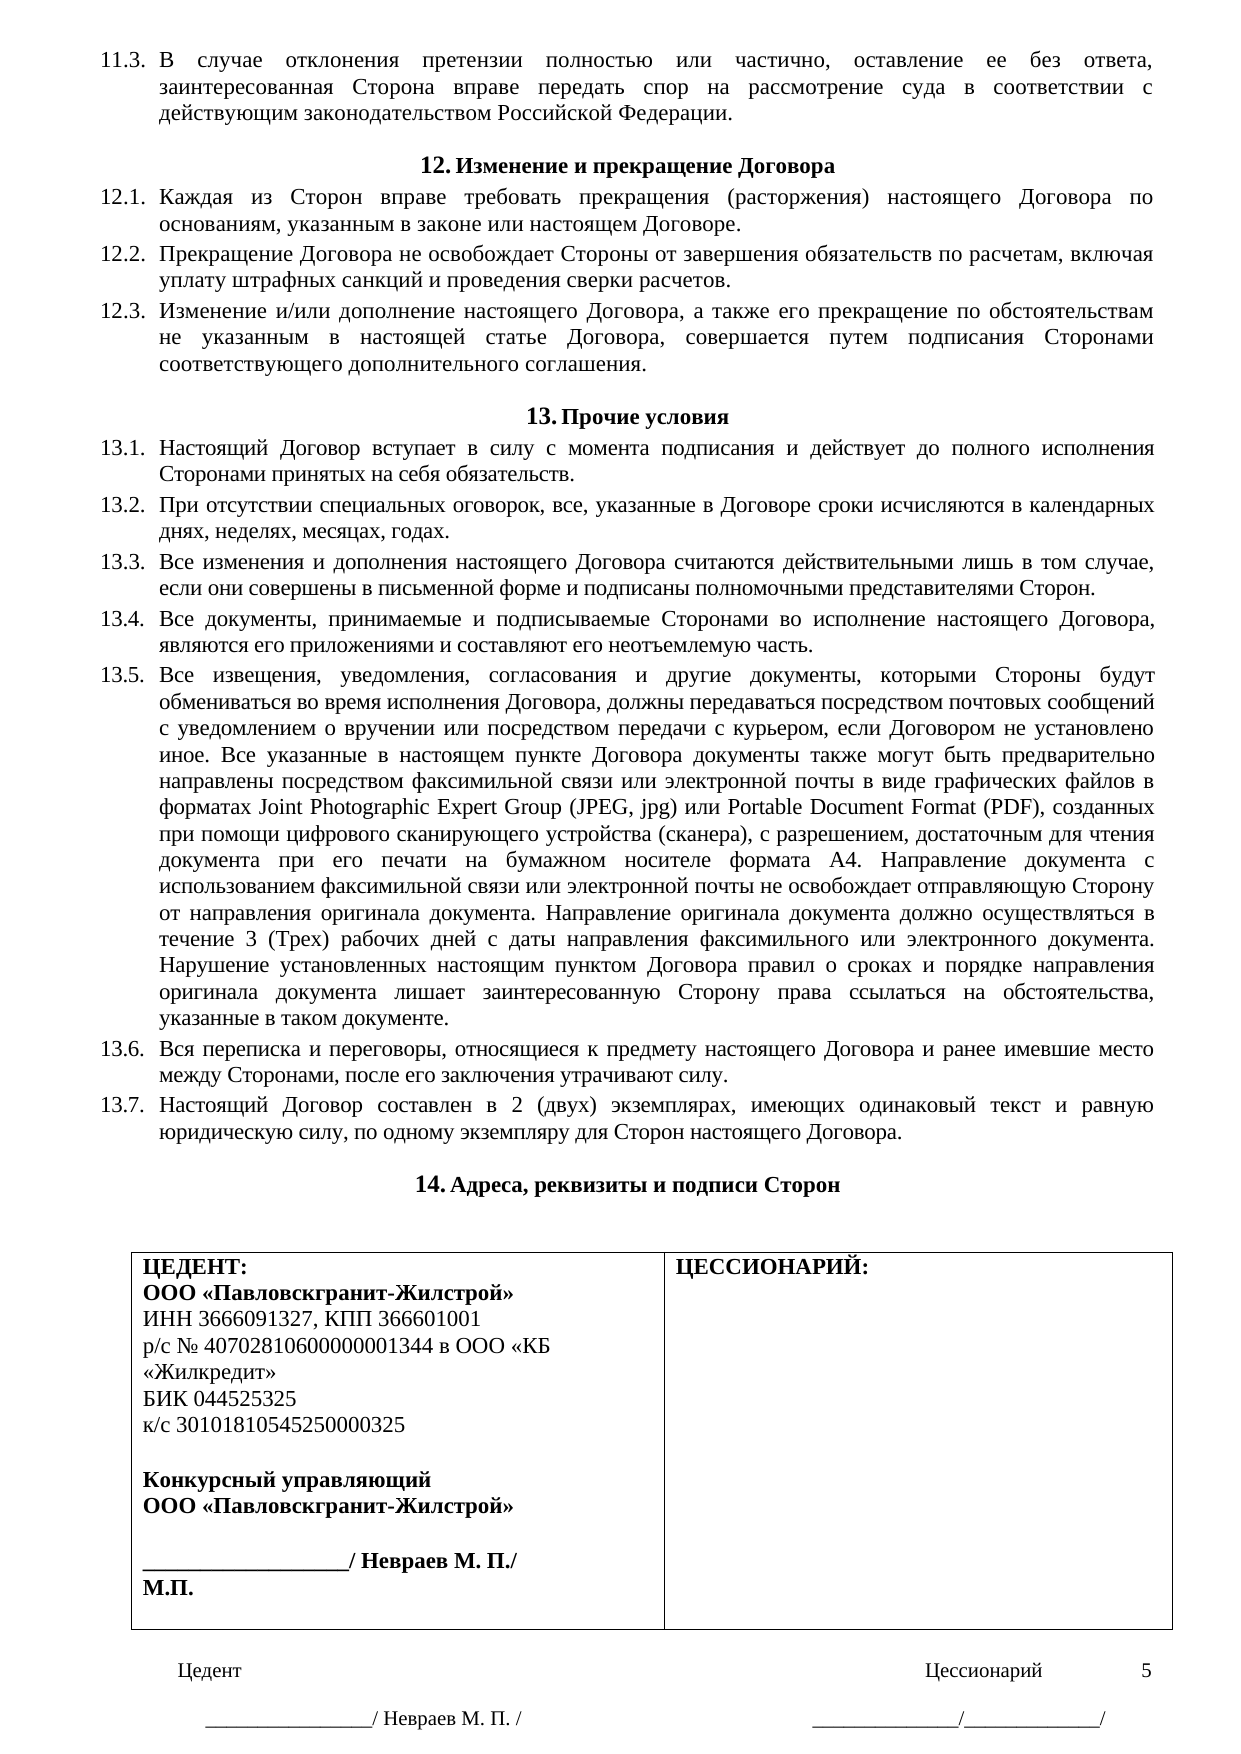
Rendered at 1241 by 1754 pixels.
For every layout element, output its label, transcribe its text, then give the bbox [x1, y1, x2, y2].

table_cell Настоящий Договор составлен в 2 (двух) экземплярах, имеющих одинаковый текст и равную юридическую силу, по одному экземпляру для Сторон настоящего Договора. [89, 1088, 1167, 1144]
table_cell Настоящий Договор вступает в силу с момента подписания и действует до полного исполнения Сторонами принятых на себя обязательств. [89, 430, 1167, 487]
table_cell Изменение и прекращение Договора [89, 125, 1167, 179]
table_cell При отсутствии специальных оговорок, все, указанные в Договоре сроки исчисляются в календарных днях, неделях, месяцах, годах. [89, 487, 1167, 544]
table_cell Прекращение Договора не освобождает Стороны от завершения обязательств по расчетам, включая уплату штрафных санкций и проведения сверки расчетов. [89, 236, 1167, 293]
table_cell Все изменения и дополнения настоящего Договора считаются действительными лишь в том случае, если они совершены в письменной форме и подписаны полномочными представителями Сторон. [89, 544, 1167, 601]
table_cell Вся переписка и переговоры, относящиеся к предмету настоящего Договора и ранее имевшие место между Сторонами, после его заключения утрачивают силу. [89, 1031, 1167, 1087]
table_cell ЦЕДЕНТ: ООО «Павловскгранит-Жилстрой» ИНН 3666091327, КПП 366601001 р/с № 40702810600000001344 в ООО «КБ «Жилкредит» БИК 044525325 к/с 30101810545250000325 Конкурсный управляющий ООО «Павловскгранит-Жилстрой» __________________/ Невраев М. П./ М.П. [132, 1253, 664, 1629]
table_cell Прочие условия [89, 376, 1167, 430]
table_cell В случае отклонения претензии полностью или частично, оставление ее без ответа, заинтересованная Сторона вправе передать спор на рассмотрение суда в соответствии с действующим законодательством Российской Федерации. [89, 42, 1167, 125]
table_cell Изменение и/или дополнение настоящего Договора, а также его прекращение по обстоятельствам не указанным в настоящей статье Договора, совершается путем подписания Сторонами соответствующего дополнительного соглашения. [89, 293, 1167, 376]
table_cell Все документы, принимаемые и подписываемые Сторонами во исполнение настоящего Договора, являются его приложениями и составляют его неотъемлемую часть. [89, 601, 1167, 657]
table_cell Адреса, реквизиты и подписи Сторон [89, 1144, 1167, 1252]
table_cell ЦЕССИОНАРИЙ: [665, 1253, 1172, 1629]
table_cell Все извещения, уведомления, согласования и другие документы, которыми Стороны будут обмениваться во время исполнения Договора, должны передаваться посредством почтовых сообщений с уведомлением о вручении или посредством передачи с курьером, если Договором не установлено иное. Все указанные в настоящем пункте Договора документы также могут быть предварительно направлены посредством факсимильной связи или электронной почты в виде графических файлов в форматах Joint Photographic Expert Group (JPEG, jpg) или Portable Document Format (PDF), созданных при помощи цифрового сканирующего устройства (сканера), с разрешением, достаточным для чтения документа при его печати на бумажном носителе формата А4. Направление документа с использованием факсимильной связи или электронной почты не освобождает отправляющую Сторону от направления оригинала документа. Направление оригинала документа должно осуществляться в течение 3 (Трех) рабочих дней с даты направления факсимильного или электронного документа. Нарушение установленных настоящим пунктом Договора правил о сроках и порядке направления оригинала документа лишает заинтересованную Сторону права ссылаться на обстоятельства, указанные в таком документе. [89, 658, 1167, 1031]
table_cell Каждая из Сторон вправе требовать прекращения (расторжения) настоящего Договора по основаниям, указанным в законе или настоящем Договоре. [89, 179, 1167, 236]
